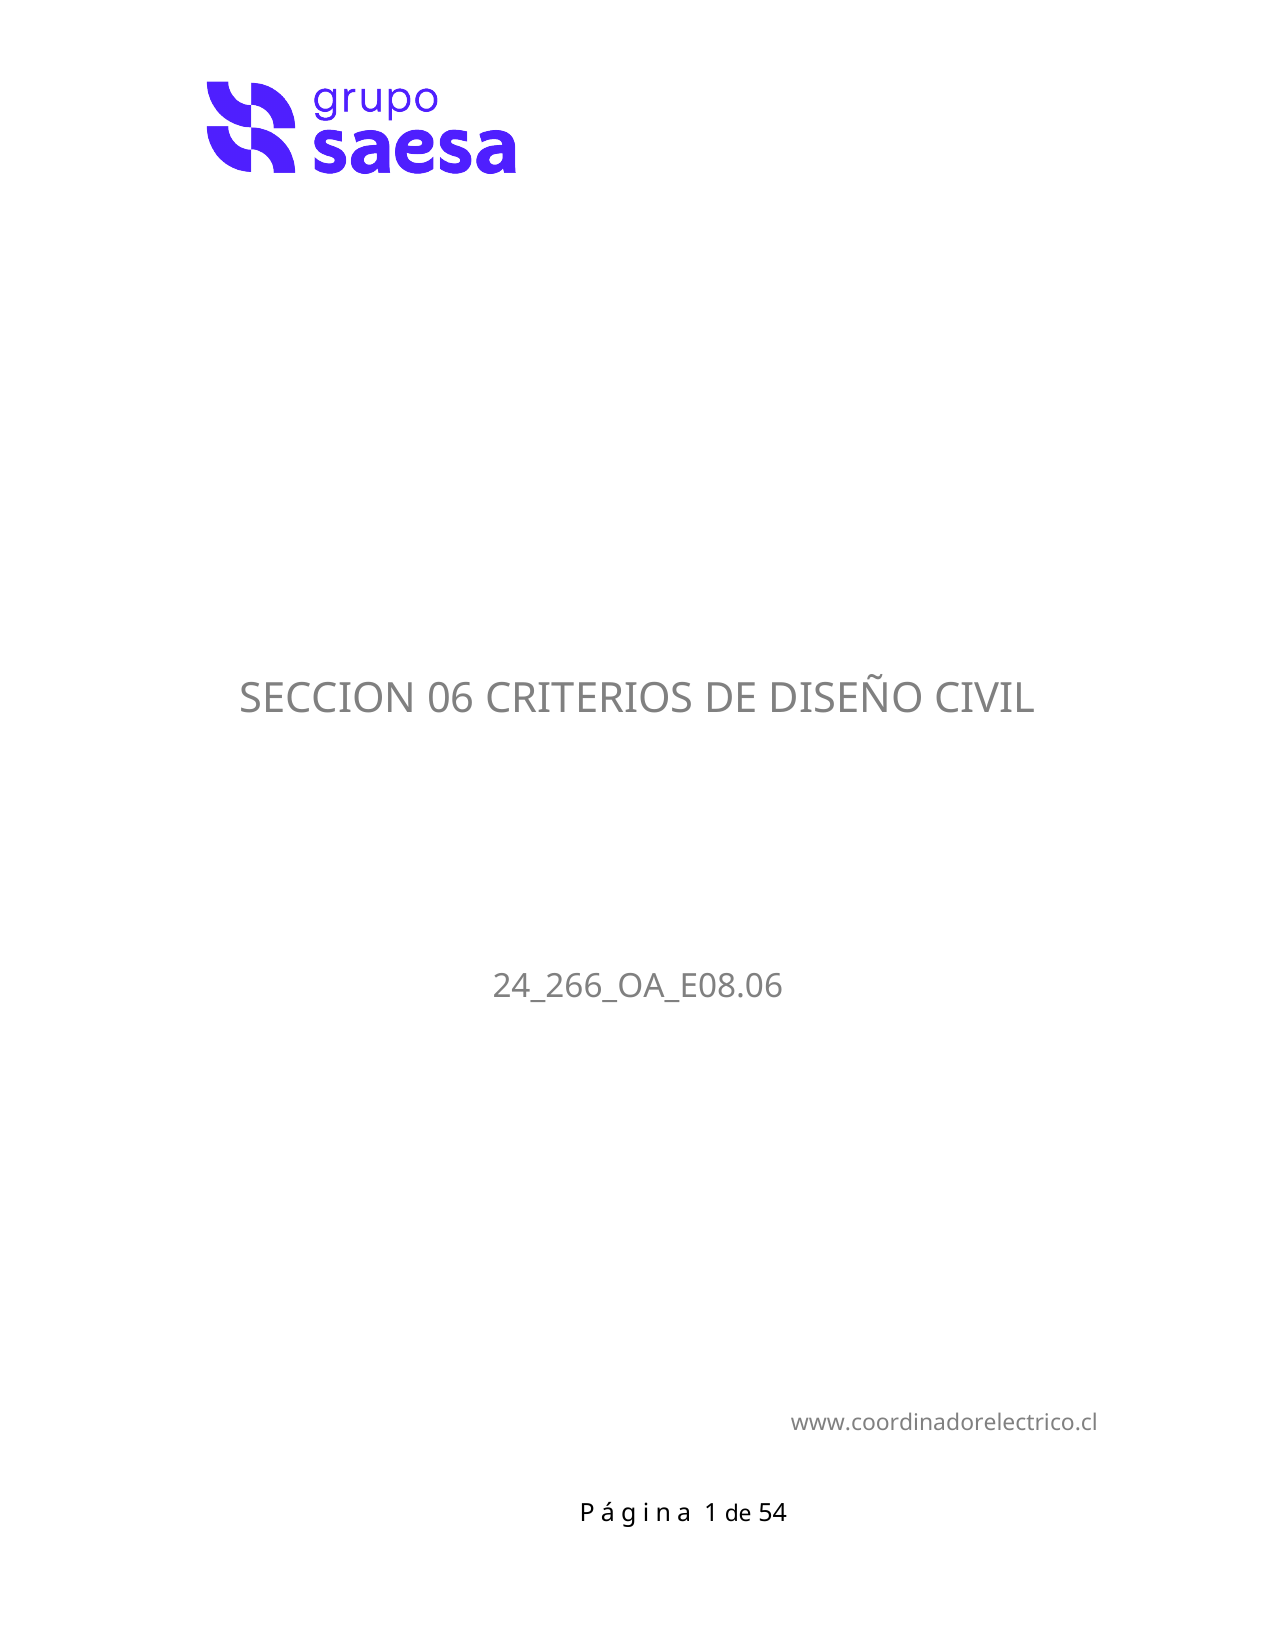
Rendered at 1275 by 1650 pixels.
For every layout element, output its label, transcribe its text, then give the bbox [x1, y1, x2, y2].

text 24_266_OA_E08.06 [177, 962, 1098, 1007]
text SECCION 06 CRITERIOS DE DISEÑO CIVIL [177, 667, 1098, 724]
text www.coordinadorelectrico.cl [295, 1405, 1098, 1437]
